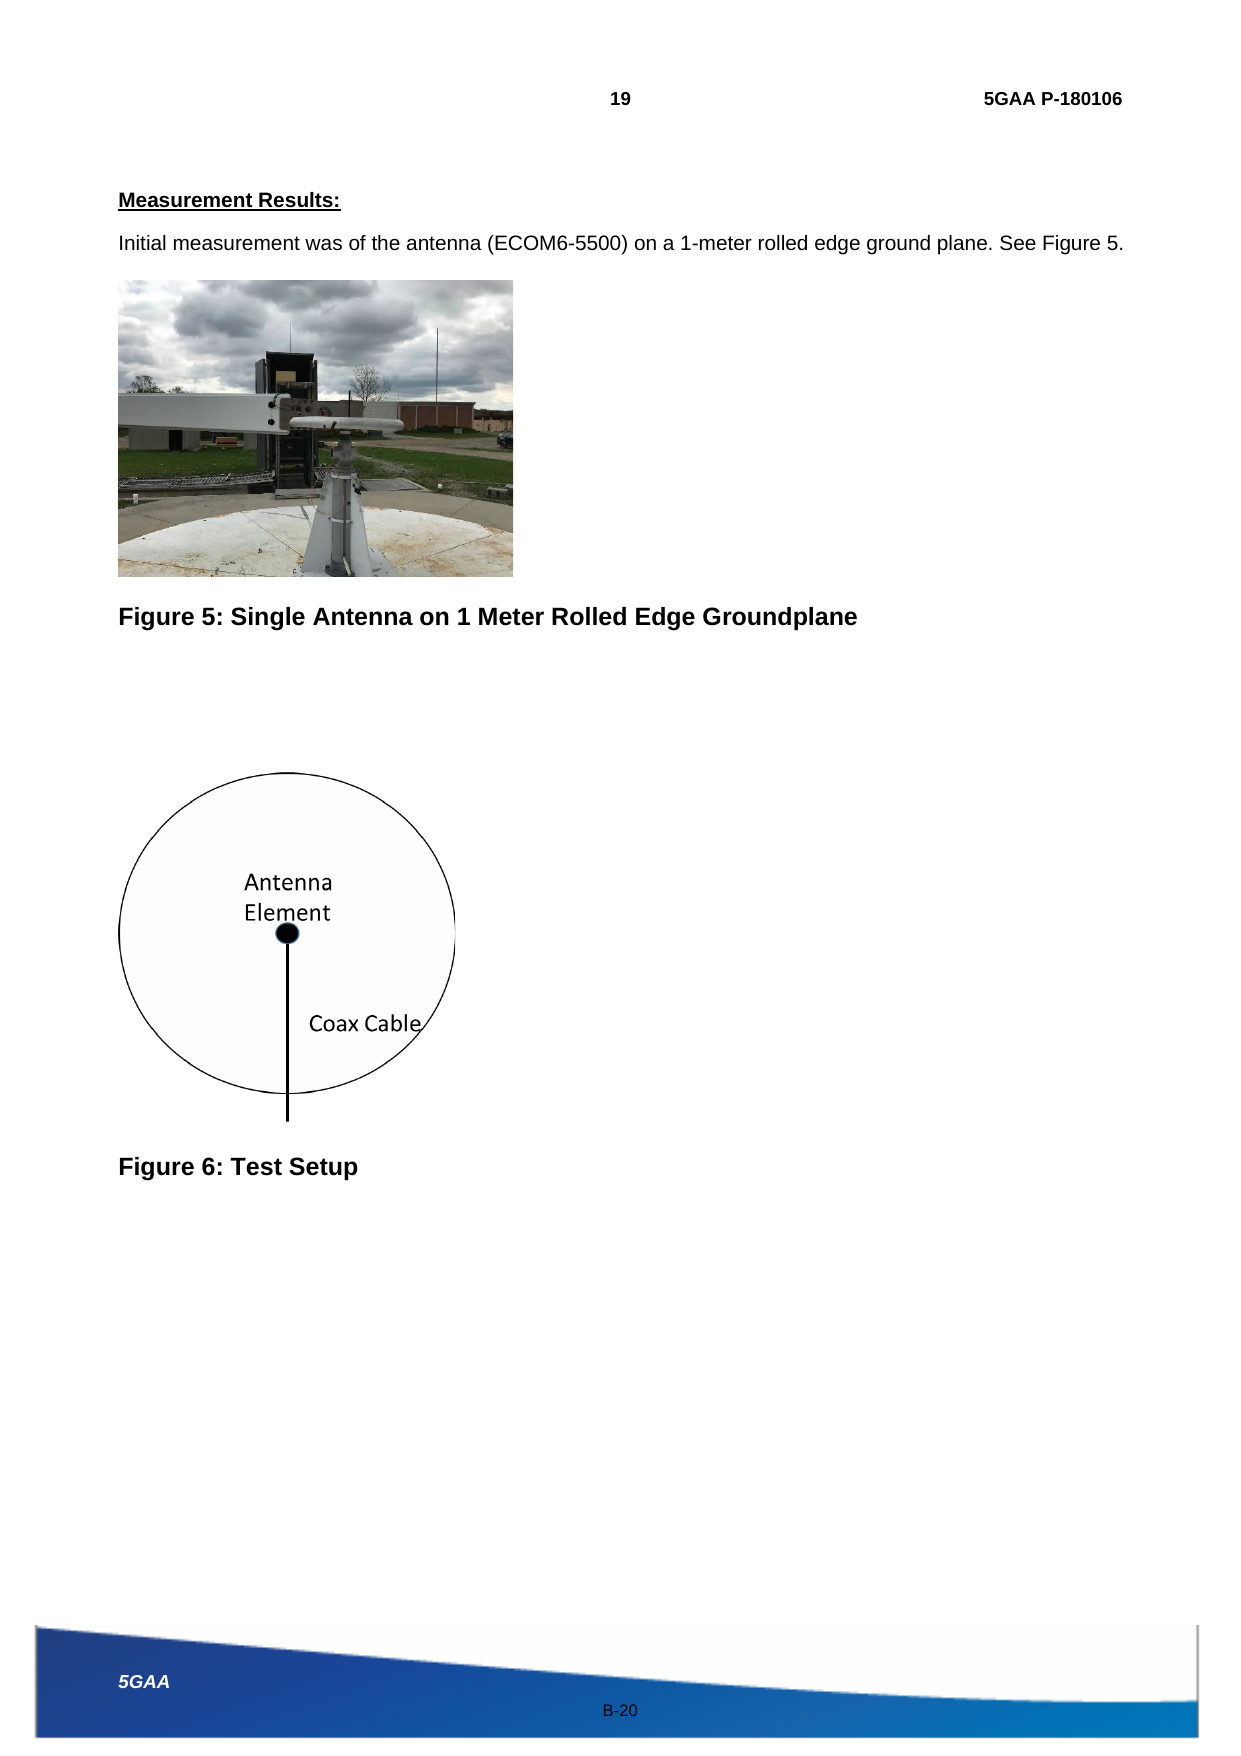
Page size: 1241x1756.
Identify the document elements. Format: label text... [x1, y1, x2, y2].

picture [118, 280, 514, 577]
text Figure 5: Single Antenna on 1 Meter Rolled Edge Groundplane [118, 602, 1240, 631]
picture [118, 772, 456, 1122]
text Figure 6: Test Setup [118, 1152, 1240, 1181]
picture [0, 1625, 1241, 1755]
subtitle Measurement Results: [118, 188, 1240, 212]
text Initial measurement was of the antenna (ECOM6-5500) on a 1-meter rolled edge ground plane. See Figure 5. [118, 231, 1240, 255]
